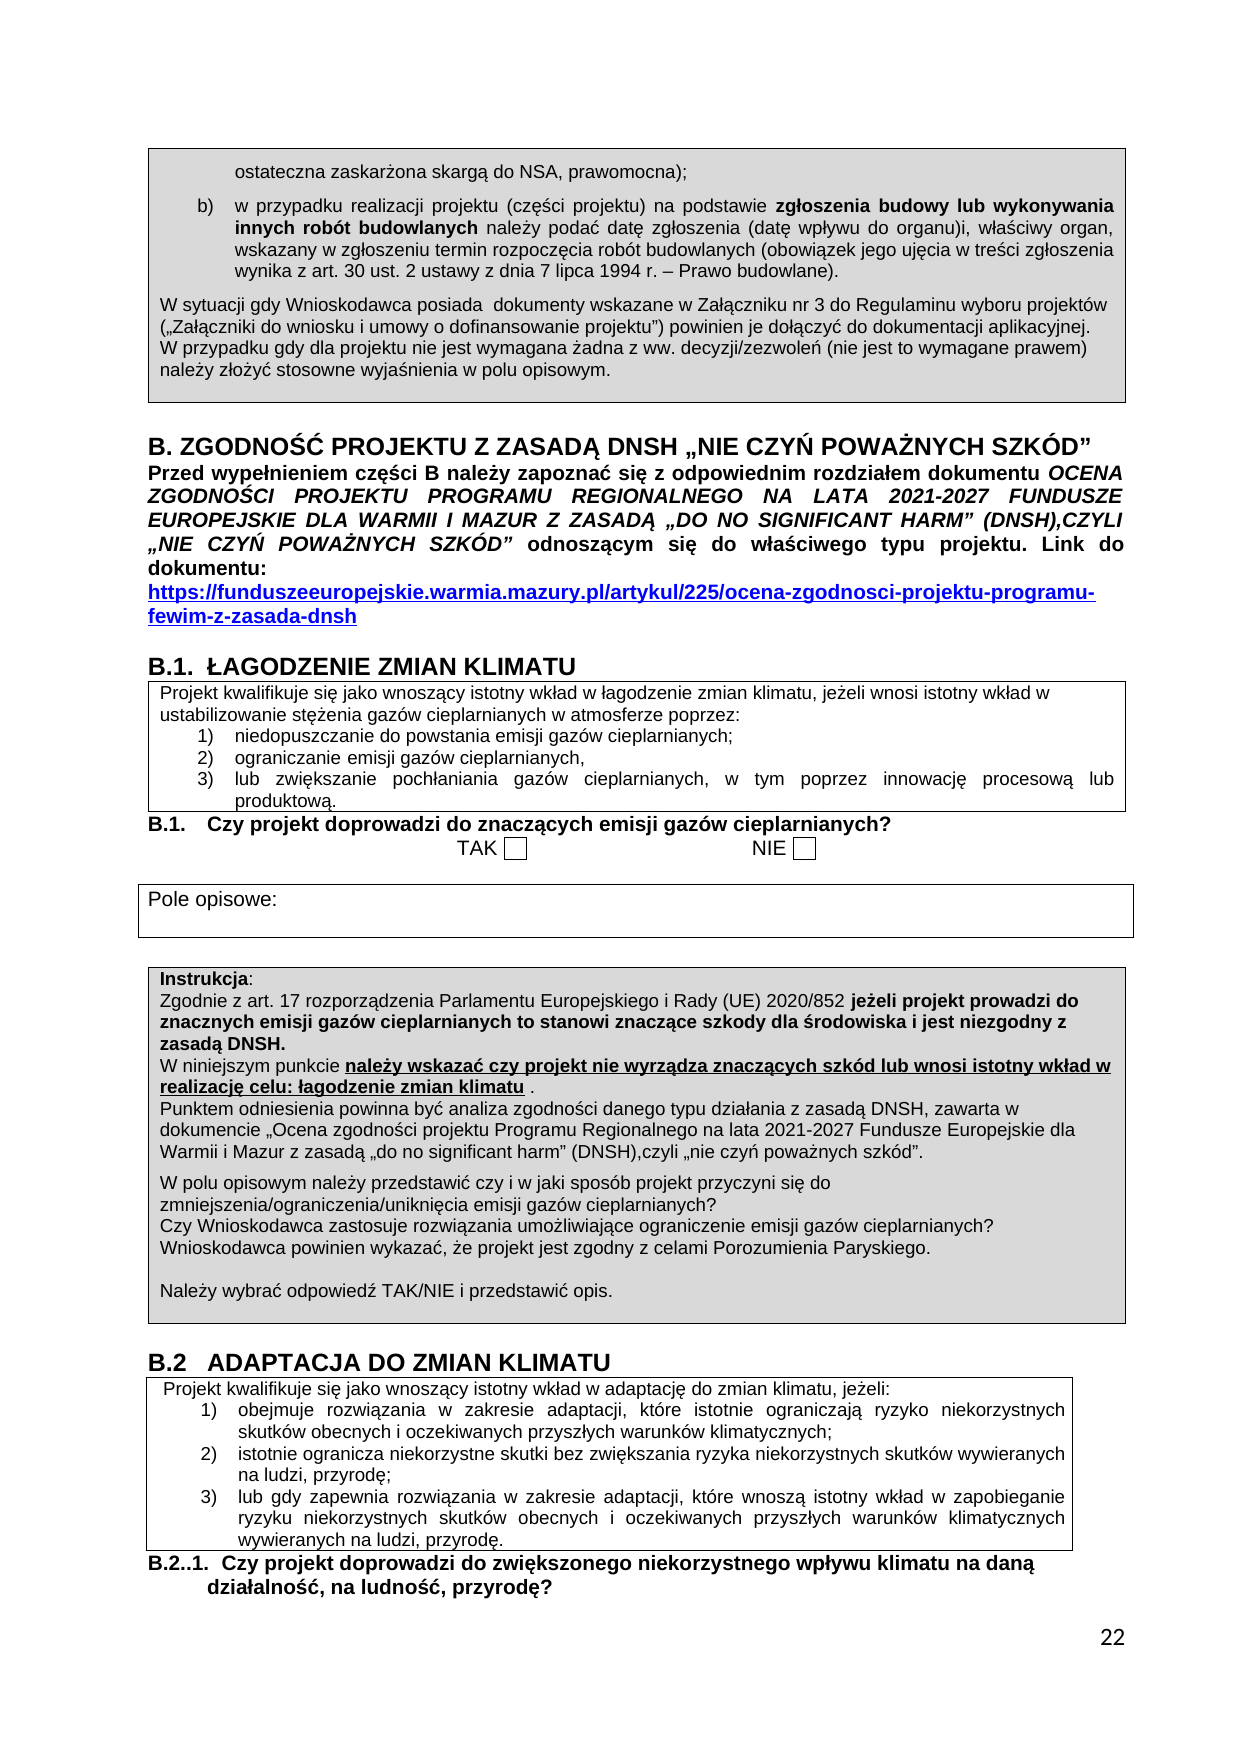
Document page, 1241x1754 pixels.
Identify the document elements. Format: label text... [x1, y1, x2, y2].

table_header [149, 149, 1125, 402]
text Pole opisowe: [139, 885, 1133, 911]
table_header Projekt kwalifikuje się jako wnoszący istotny wkład w łagodzenie zmian klimatu, jeżeli wnosi istotny wkład w ustabilizowanie stężenia gazów cieplarnianych w atmosferze poprzez: niedopuszczanie do powstania emisji gazów cieplarnianych; ograniczanie emisji gazów cieplarnianych, lub zwiększanie pochłaniania gazów cieplarnianych, w tym poprzez innowację procesową lub produktową. [149, 682, 1125, 811]
text https://funduszeeuropejskie.warmia.mazury.pl/artykul/225/ocena-zgodnosci-projektu-programu-fewim-z-zasada-dnsh [148, 580, 1125, 628]
text B.1. ŁAGODZENIE ZMIAN KLIMATU [148, 652, 1125, 681]
text B.2..1. Czy projekt doprowadzi do zwiększonego niekorzystnego wpływu klimatu na daną działalność, na ludność, przyrodę? [148, 1551, 1125, 1599]
text B.2 ADAPTACJA DO ZMIAN KLIMATU [148, 1348, 1125, 1377]
table_header Instrukcja: Zgodnie z art. 17 rozporządzenia Parlamentu Europejskiego i Rady (UE) 2020/852 jeżeli projekt prowadzi do znacznych emisji gazów cieplarnianych to stanowi znaczące szkody dla środowiska i jest niezgodny z zasadą DNSH. W niniejszym punkcie należy wskazać czy projekt nie wyrządza znaczących szkód lub wnosi istotny wkład w realizację celu: łagodzenie zmian klimatu . Punktem odniesienia powinna być analiza zgodności danego typu działania z zasadą DNSH, zawarta w dokumencie „Ocena zgodności projektu Programu Regionalnego na lata 2021-2027 Fundusze Europejskie dla Warmii i Mazur z zasadą „do no significant harm” (DNSH),czyli „nie czyń poważnych szkód”. W polu opisowym należy przedstawić czy i w jaki sposób projekt przyczyni się do zmniejszenia/ograniczenia/uniknięcia emisji gazów cieplarnianych? Czy Wnioskodawca zastosuje rozwiązania umożliwiające ograniczenie emisji gazów cieplarnianych? Wnioskodawca powinien wykazać, że projekt jest zgodny z celami Porozumienia Paryskiego. Należy wybrać odpowiedź TAK/NIE i przedstawić opis. [149, 968, 1125, 1323]
text Przed wypełnieniem części B należy zapoznać się z odpowiednim rozdziałem dokumentu OCENA ZGODNOŚCI PROJEKTU PROGRAMU REGIONALNEGO NA LATA 2021-2027 FUNDUSZE EUROPEJSKIE DLA WARMII I MAZUR Z ZASADĄ „DO NO SIGNIFICANT HARM” (DNSH),CZYLI „NIE CZYŃ POWAŻNYCH SZKÓD” odnoszącym się do właściwego typu projektu. Link do dokumentu: [148, 460, 1125, 580]
text TAK NIE [148, 836, 1125, 860]
text B.1. Czy projekt doprowadzi do znaczących emisji gazów cieplarnianych? [148, 812, 1125, 836]
text B. ZGODNOŚĆ PROJEKTU Z ZASADĄ DNSH „NIE CZYŃ POWAŻNYCH SZKÓD” [148, 432, 1125, 460]
table_header Projekt kwalifikuje się jako wnoszący istotny wkład w adaptację do zmian klimatu, jeżeli: obejmuje rozwiązania w zakresie adaptacji, które istotnie ograniczają ryzyko niekorzystnych skutków obecnych i oczekiwanych przyszłych warunków klimatycznych; istotnie ogranicza niekorzystne skutki bez zwiększania ryzyka niekorzystnych skutków wywieranych na ludzi, przyrodę; lub gdy zapewnia rozwiązania w zakresie adaptacji, które wnoszą istotny wkład w zapobieganie ryzyku niekorzystnych skutków obecnych i oczekiwanych przyszłych warunków klimatycznych wywieranych na ludzi, przyrodę. [147, 1378, 1072, 1550]
